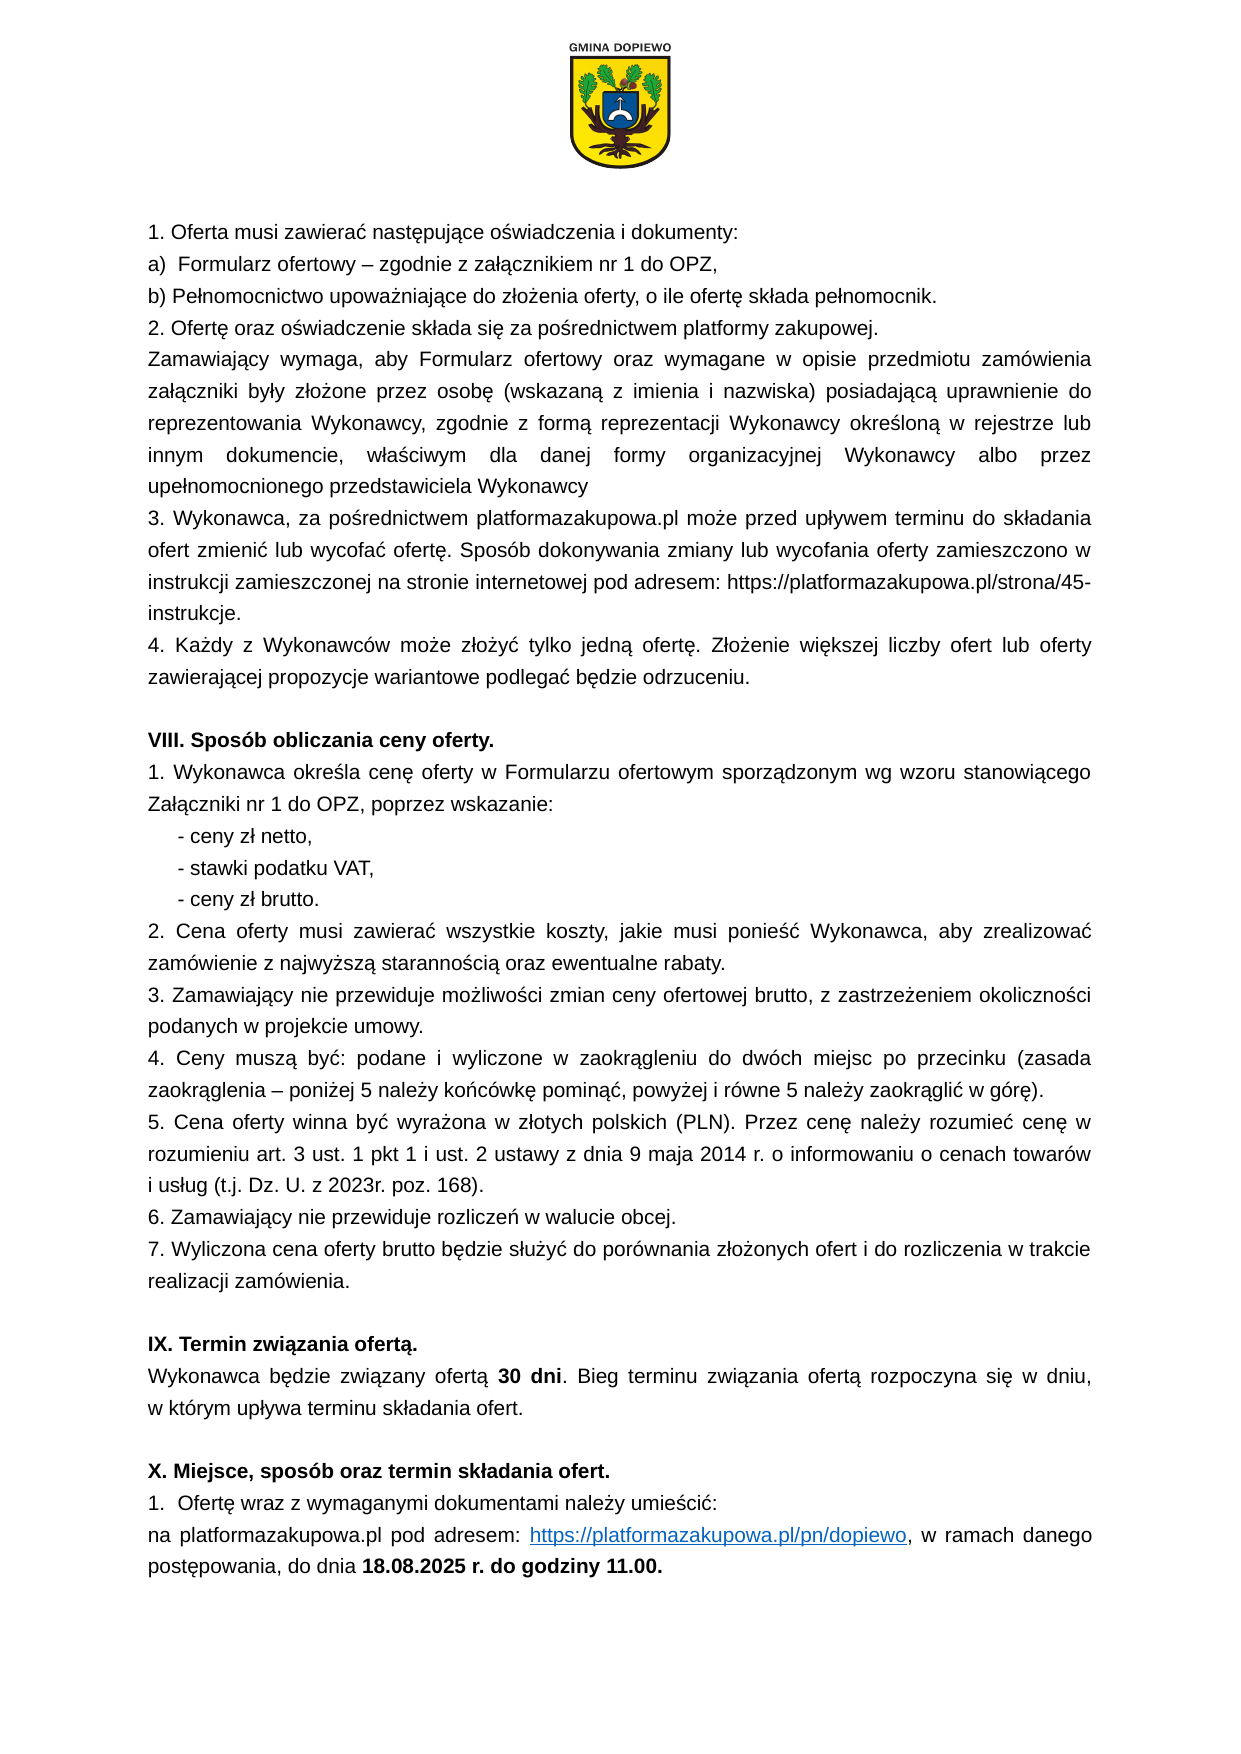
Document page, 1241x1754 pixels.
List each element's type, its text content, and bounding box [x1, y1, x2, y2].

text IX. Termin związania ofertą. [148, 1332, 1093, 1356]
text 3. Wykonawca, za pośrednictwem platformazakupowa.pl może przed upływem terminu do składania ofert zmienić lub wycofać ofertę. Sposób dokonywania zmiany lub wycofania oferty zamieszczono w instrukcji zamieszczonej na stronie internetowej pod adresem: https://platformazakupowa.pl/strona/45-instrukcje. [148, 506, 1093, 625]
text X. Miejsce, sposób oraz termin składania ofert. [148, 1459, 1093, 1483]
text - ceny zł brutto. [177, 887, 1093, 911]
text - ceny zł netto, [177, 824, 1093, 848]
text 4. Każdy z Wykonawców może złożyć tylko jedną ofertę. Złożenie większej liczby ofert lub oferty zawierającej propozycje wariantowe podlegać będzie odrzuceniu. [148, 633, 1093, 689]
list Ofertę wraz z wymaganymi dokumentami należy umieścić: [148, 1491, 1093, 1515]
text na platformazakupowa.pl pod adresem: https://platformazakupowa.pl/pn/dopiewo, w ramach danego postępowania, do dnia 18.08.2025 r. do godziny 11.00. [148, 1523, 1093, 1578]
text 2. Cena oferty musi zawierać wszystkie koszty, jakie musi ponieść Wykonawca, aby zrealizować zamówienie z najwyższą starannością oraz ewentualne rabaty. [148, 919, 1093, 975]
text a) Formularz ofertowy – zgodnie z załącznikiem nr 1 do OPZ, [148, 252, 1093, 276]
picture [569, 43, 671, 169]
text 1. Wykonawca określa cenę oferty w Formularzu ofertowym sporządzonym wg wzoru stanowiącego Załączniki nr 1 do OPZ, poprzez wskazanie: [148, 760, 1093, 816]
text 1. Oferta musi zawierać następujące oświadczenia i dokumenty: [148, 220, 1093, 244]
text 2. Ofertę oraz oświadczenie składa się za pośrednictwem platformy zakupowej. [148, 315, 1093, 339]
text - stawki podatku VAT, [177, 855, 1093, 879]
text 5. Cena oferty winna być wyrażona w złotych polskich (PLN). Przez cenę należy rozumieć cenę w rozumieniu art. 3 ust. 1 pkt 1 i ust. 2 ustawy z dnia 9 maja 2014 r. o informowaniu o cenach towarów i usług (t.j. Dz. U. z 2023r. poz. 168). [148, 1109, 1093, 1197]
text VIII. Sposób obliczania ceny oferty. [148, 728, 1093, 752]
text 7. Wyliczona cena oferty brutto będzie służyć do porównania złożonych ofert i do rozliczenia w trakcie realizacji zamówienia. [148, 1237, 1093, 1292]
text 3. Zamawiający nie przewiduje możliwości zmian ceny ofertowej brutto, z zastrzeżeniem okoliczności podanych w projekcie umowy. [148, 982, 1093, 1038]
text 4. Ceny muszą być: podane i wyliczone w zaokrągleniu do dwóch miejsc po przecinku (zasada zaokrąglenia – poniżej 5 należy końcówkę pominąć, powyżej i równe 5 należy zaokrąglić w górę). [148, 1046, 1093, 1102]
text Wykonawca będzie związany ofertą 30 dni. Bieg terminu związania ofertą rozpoczyna się w dniu, w którym upływa terminu składania ofert. [148, 1364, 1093, 1419]
text Zamawiający wymaga, aby Formularz ofertowy oraz wymagane w opisie przedmiotu zamówienia załączniki były złożone przez osobę (wskazaną z imienia i nazwiska) posiadającą uprawnienie do reprezentowania Wykonawcy, zgodnie z formą reprezentacji Wykonawcy określoną w rejestrze lub innym dokumencie, właściwym dla danej formy organizacyjnej Wykonawcy albo przez upełnomocnionego przedstawiciela Wykonawcy [148, 347, 1093, 498]
text 6. Zamawiający nie przewiduje rozliczeń w walucie obcej. [148, 1205, 1093, 1229]
text b) Pełnomocnictwo upoważniające do złożenia oferty, o ile ofertę składa pełnomocnik. [148, 283, 1093, 307]
